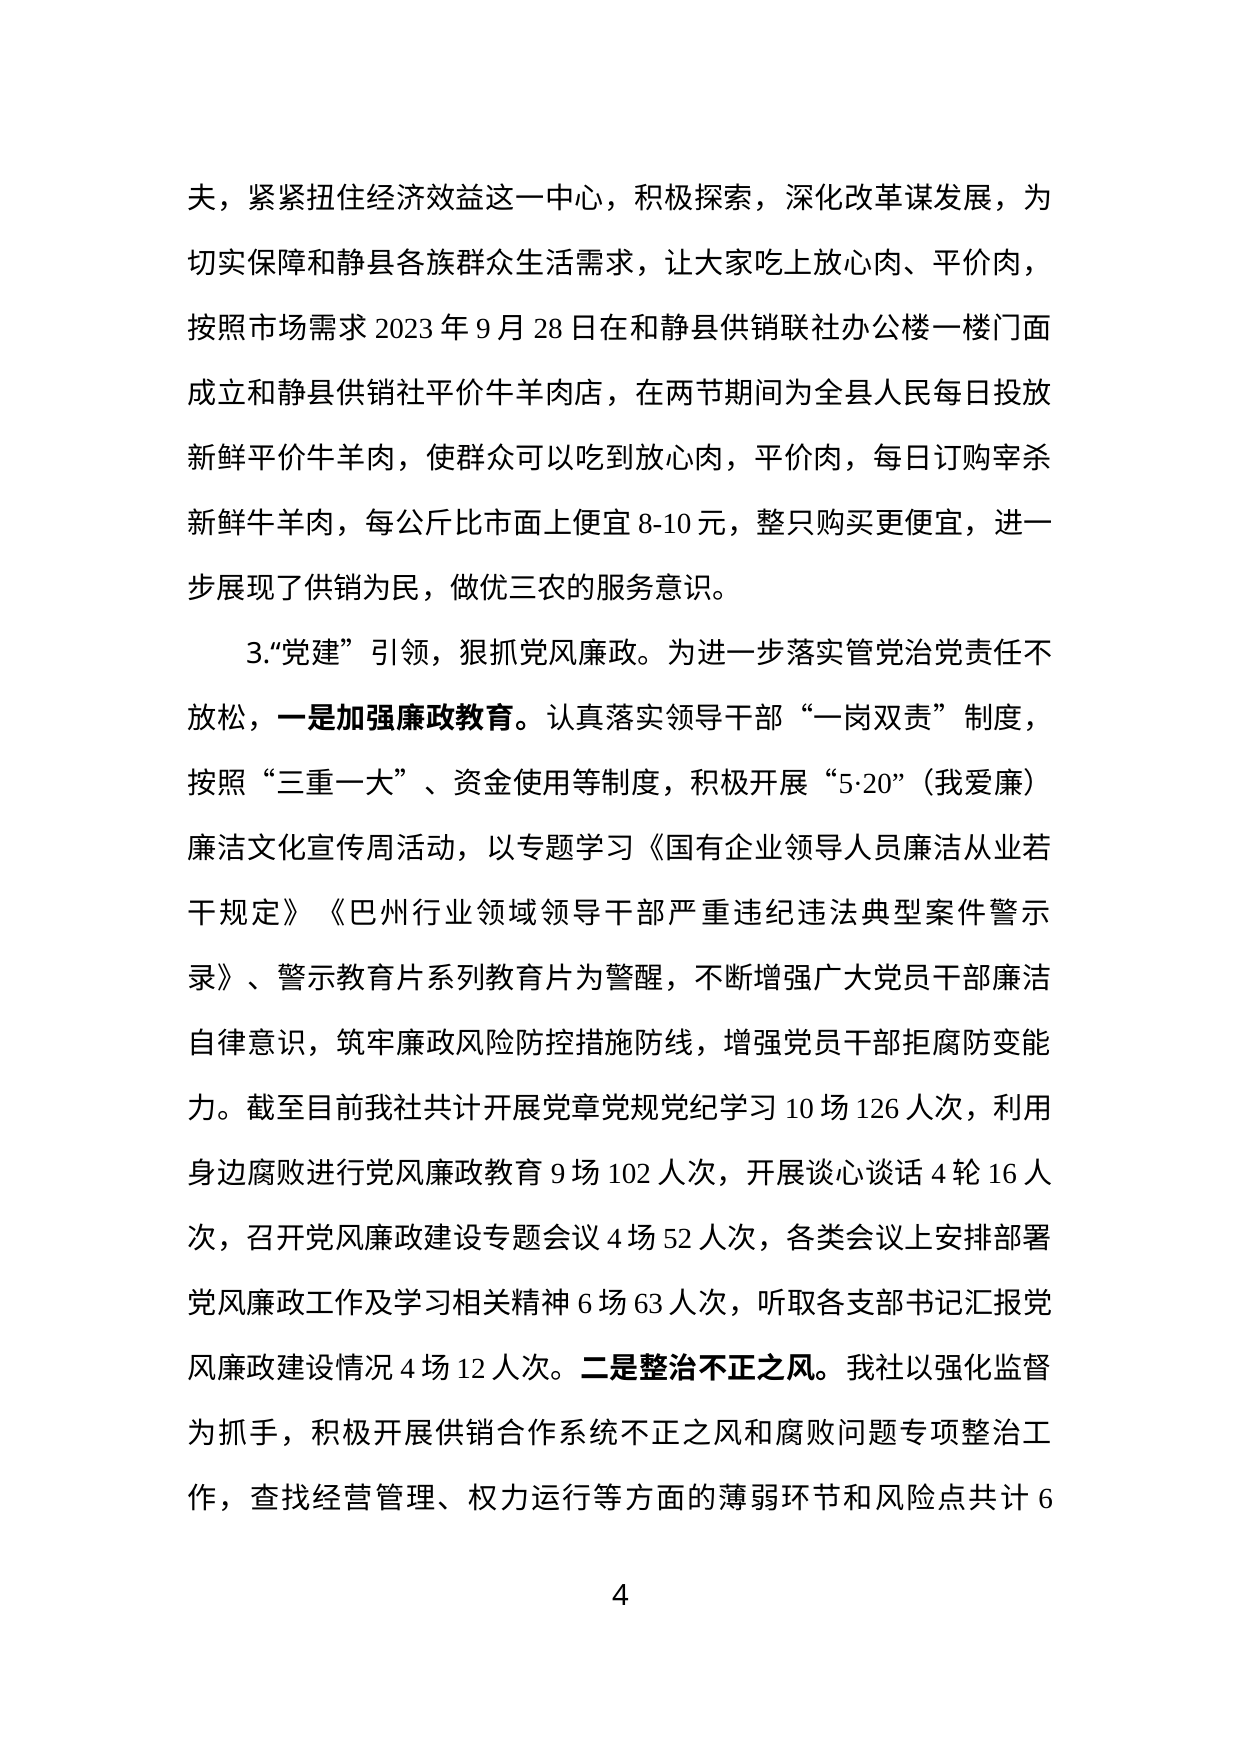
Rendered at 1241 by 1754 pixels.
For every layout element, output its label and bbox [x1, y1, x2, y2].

list [187, 618, 1053, 1528]
list [187, 163, 1053, 618]
